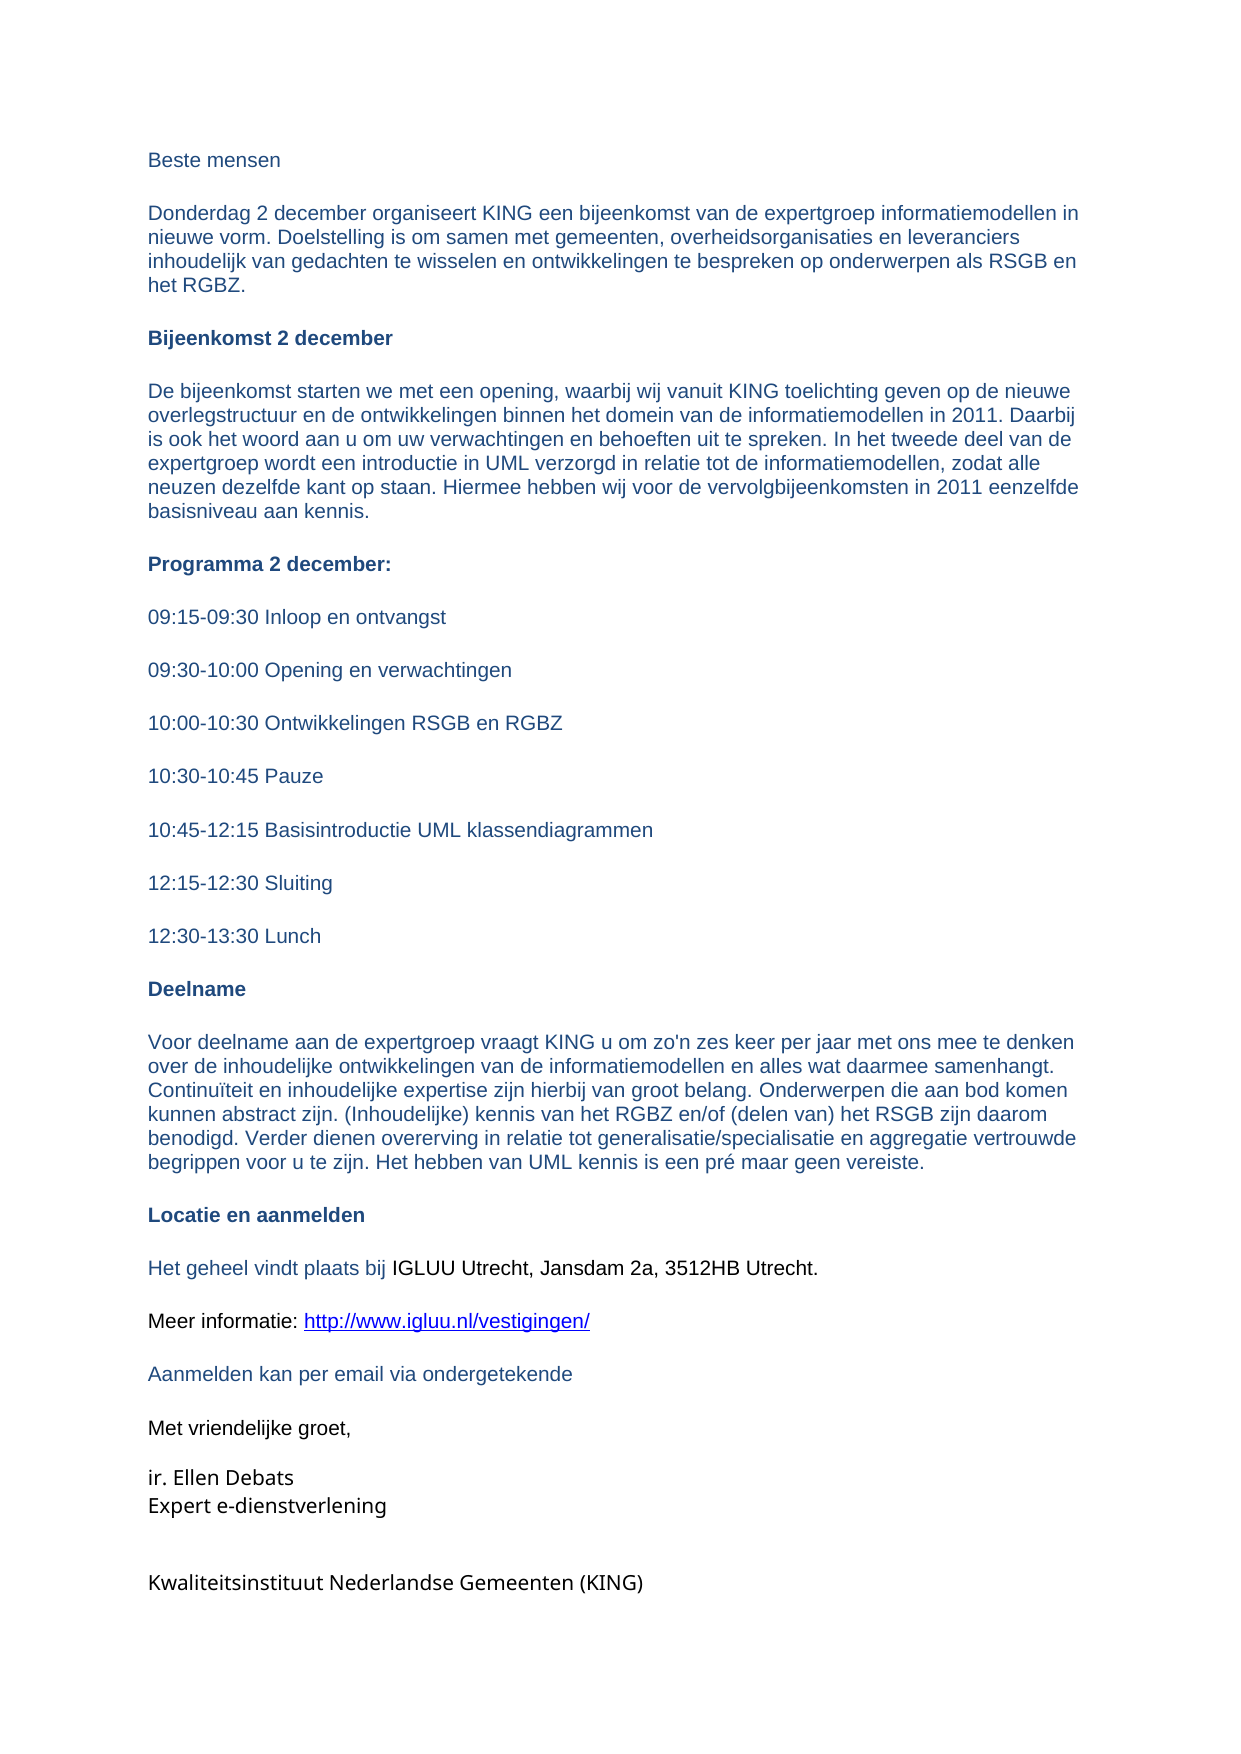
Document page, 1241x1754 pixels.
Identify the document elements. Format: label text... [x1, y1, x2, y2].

text 10:00-10:30 Ontwikkelingen RSGB en RGBZ [148, 711, 1093, 735]
text Donderdag 2 december organiseert KING een bijeenkomst van de expertgroep informatiemodellen in nieuwe vorm. Doelstelling is om samen met gemeenten, overheidsorganisaties en leveranciers inhoudelijk van gedachten te wisselen en ontwikkelingen te bespreken op onderwerpen als RSGB en het RGBZ. [148, 201, 1093, 297]
text ir. Ellen Debats [148, 1463, 1093, 1492]
text Aanmelden kan per email via ondergetekende [148, 1362, 1093, 1386]
text 10:45-12:15 Basisintroductie UML klassendiagrammen [148, 817, 1093, 841]
text 12:30-13:30 Lunch [148, 924, 1093, 948]
text Met vriendelijke groet, [148, 1415, 1093, 1439]
text 10:30-10:45 Pauze [148, 764, 1093, 788]
text Beste mensen [148, 148, 1093, 172]
text Meer informatie: http://www.igluu.nl/vestigingen/ [148, 1309, 1093, 1333]
text Voor deelname aan de expertgroep vraagt KING u om zo'n zes keer per jaar met ons mee te denken over de inhoudelijke ontwikkelingen van de informatiemodellen en alles wat daarmee samenhangt. Continuïteit en inhoudelijke expertise zijn hierbij van groot belang. Onderwerpen die aan bod komen kunnen abstract zijn. (Inhoudelijke) kennis van het RGBZ en/of (delen van) het RSGB zijn daarom benodigd. Verder dienen overerving in relatie tot generalisatie/specialisatie en aggregatie vertrouwde begrippen voor u te zijn. Het hebben van UML kennis is een pré maar geen vereiste. [148, 1030, 1093, 1174]
text Deelname [148, 977, 1093, 1001]
text 09:15-09:30 Inloop en ontvangst [148, 605, 1093, 629]
text Kwaliteitsinstituut Nederlandse Gemeenten (KING) [148, 1568, 1093, 1596]
text De bijeenkomst starten we met een opening, waarbij wij vanuit KING toelichting geven op de nieuwe overlegstructuur en de ontwikkelingen binnen het domein van de informatiemodellen in 2011. Daarbij is ook het woord aan u om uw verwachtingen en behoeften uit te spreken. In het tweede deel van de expertgroep wordt een introductie in UML verzorgd in relatie tot de informatiemodellen, zodat alle neuzen dezelfde kant op staan. Hiermee hebben wij voor de vervolgbijeenkomsten in 2011 eenzelfde basisniveau aan kennis. [148, 379, 1093, 523]
text Expert e-dienstverlening [148, 1492, 1093, 1520]
text Locatie en aanmelden [148, 1203, 1093, 1227]
text Bijeenkomst 2 december [148, 326, 1093, 350]
text 12:15-12:30 Sluiting [148, 871, 1093, 894]
text 09:30-10:00 Opening en verwachtingen [148, 658, 1093, 682]
text Programma 2 december: [148, 552, 1093, 576]
text Het geheel vindt plaats bij IGLUU Utrecht, Jansdam 2a, 3512HB Utrecht. [148, 1256, 1093, 1280]
